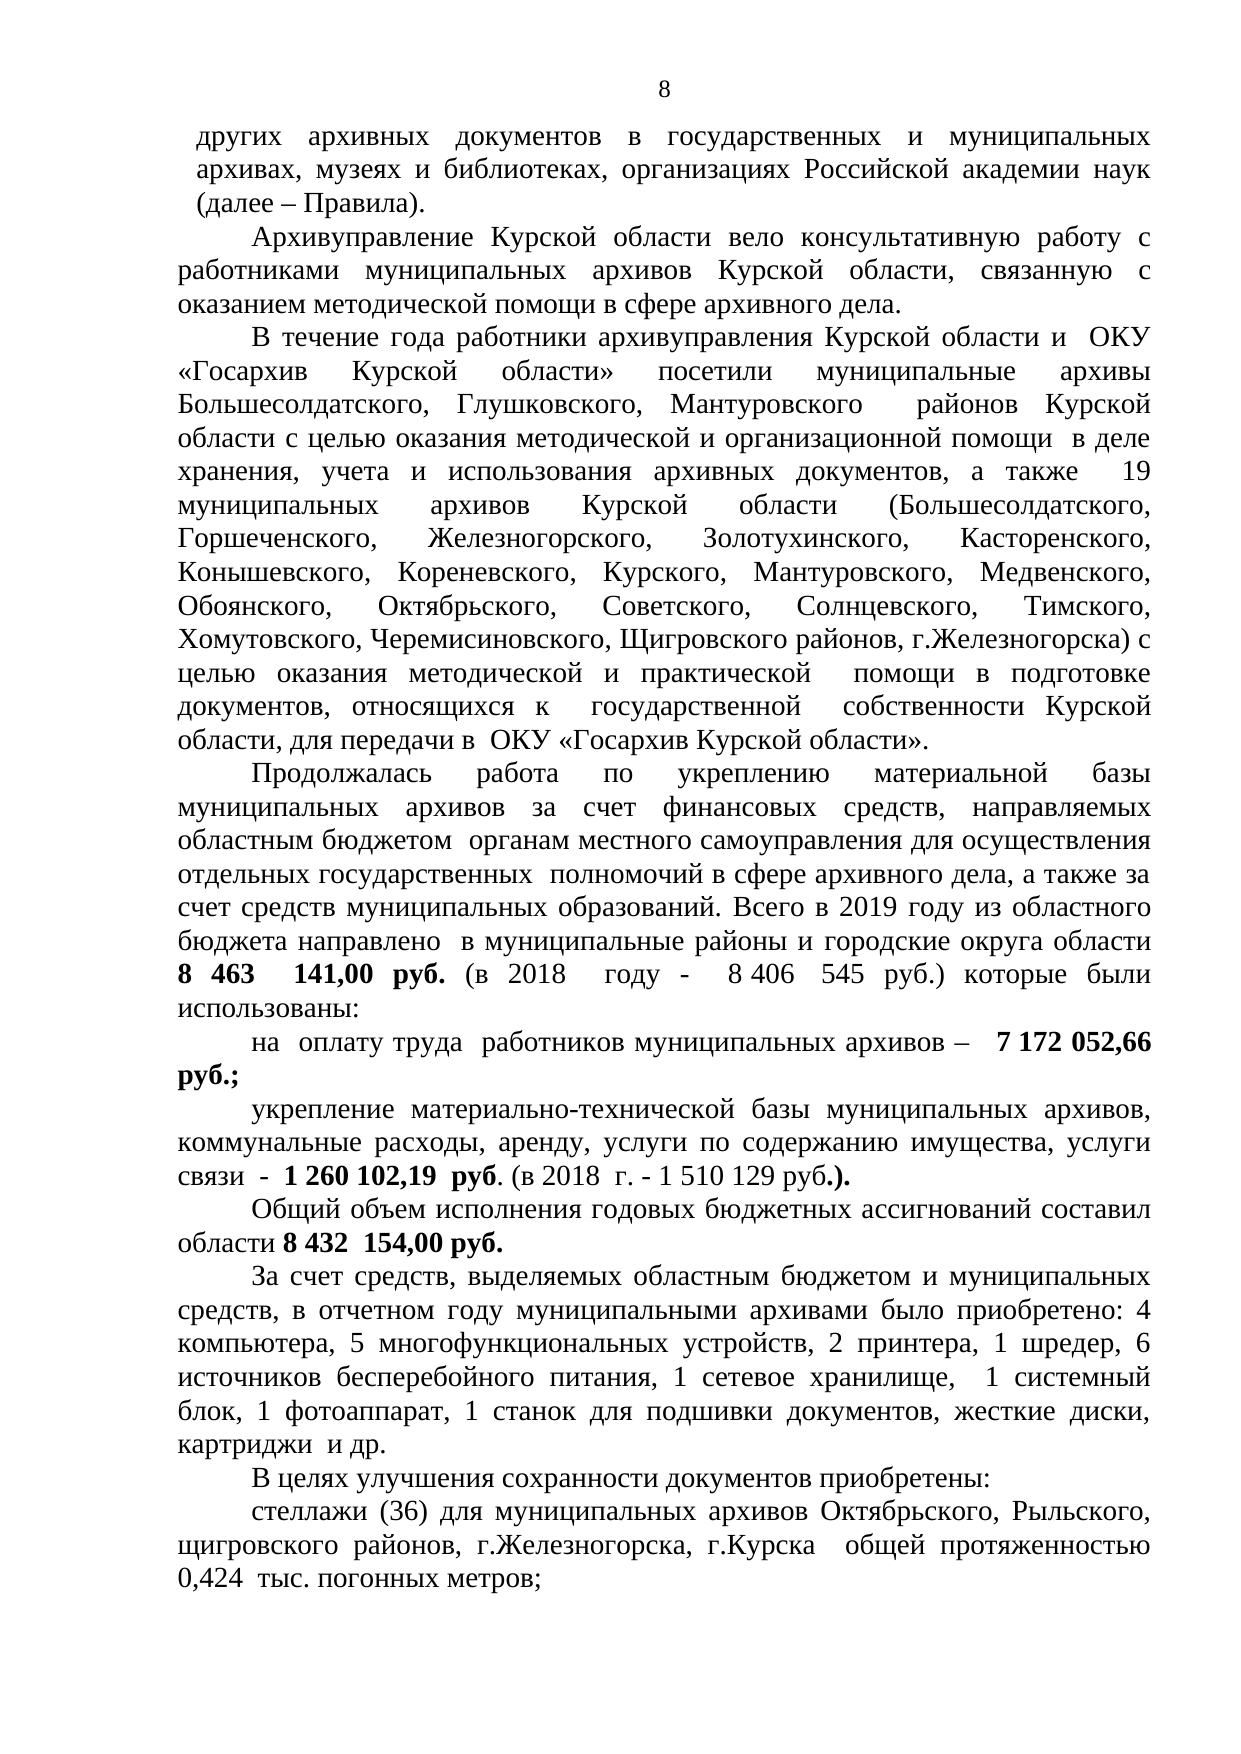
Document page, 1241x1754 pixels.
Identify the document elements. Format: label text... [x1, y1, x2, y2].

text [196, 118, 1152, 219]
text В целях улучшения сохранности документов приобретены: [177, 1460, 1152, 1493]
text За счет средств, выделяемых областным бюджетом и муниципальных средств, в отчетном году муниципальными архивами было приобретено: 4 компьютера, 5 многофункциональных устройств, 2 принтера, 1 шредер, 6 источников бесперебойного питания, 1 сетевое хранилище, 1 системный блок, 1 фотоаппарат, 1 станок для подшивки документов, жесткие диски, картриджи и др. [177, 1258, 1152, 1460]
text Архивуправление Курской области вело консультативную работу с работниками муниципальных архивов Курской области, связанную с оказанием методической помощи в сфере архивного дела. [177, 219, 1152, 319]
text Общий объем исполнения годовых бюджетных ассигнований составил области 8 432 154,00 руб. [177, 1191, 1152, 1258]
text укрепление материально-технической базы муниципальных архивов, коммунальные расходы, аренду, услуги по содержанию имущества, услуги связи - 1 260 102,19 руб. (в 2018 г. - 1 510 129 руб.). [177, 1091, 1152, 1191]
text стеллажи (36) для муниципальных архивов Октябрьского, Рыльского, щигровского районов, г.Железногорска, г.Курска общей протяженностью 0,424 тыс. погонных метров; [177, 1493, 1152, 1594]
text В течение года работники архивуправления Курской области и ОКУ «Госархив Курской области» посетили муниципальные архивы Большесолдатского, Глушковского, Мантуровского районов Курской области с целью оказания методической и организационной помощи в деле хранения, учета и использования архивных документов, а также 19 муниципальных архивов Курской области (Большесолдатского, Горшеченского, Железногорского, Золотухинского, Касторенского, Конышевского, Кореневского, Курского, Мантуровского, Медвенского, Обоянского, Октябрьского, Советского, Солнцевского, Тимского, Хомутовского, Черемисиновского, Щигровского районов, г.Железногорска) с целью оказания методической и практической помощи в подготовке документов, относящихся к государственной собственности Курской области, для передачи в ОКУ «Госархив Курской области». [177, 319, 1152, 755]
text Продолжалась работа по укреплению материальной базы муниципальных архивов за счет финансовых средств, направляемых областным бюджетом органам местного самоуправления для осуществления отдельных государственных полномочий в сфере архивного дела, а также за счет средств муниципальных образований. Всего в 2019 году из областного бюджета направлено в муниципальные районы и городские округа области 8 463 141,00 руб. (в 2018 году - 8 406 545 руб.) которые были использованы: [177, 755, 1152, 1024]
text на оплату труда работников муниципальных архивов – 7 172 052,66 руб.; [177, 1024, 1152, 1091]
